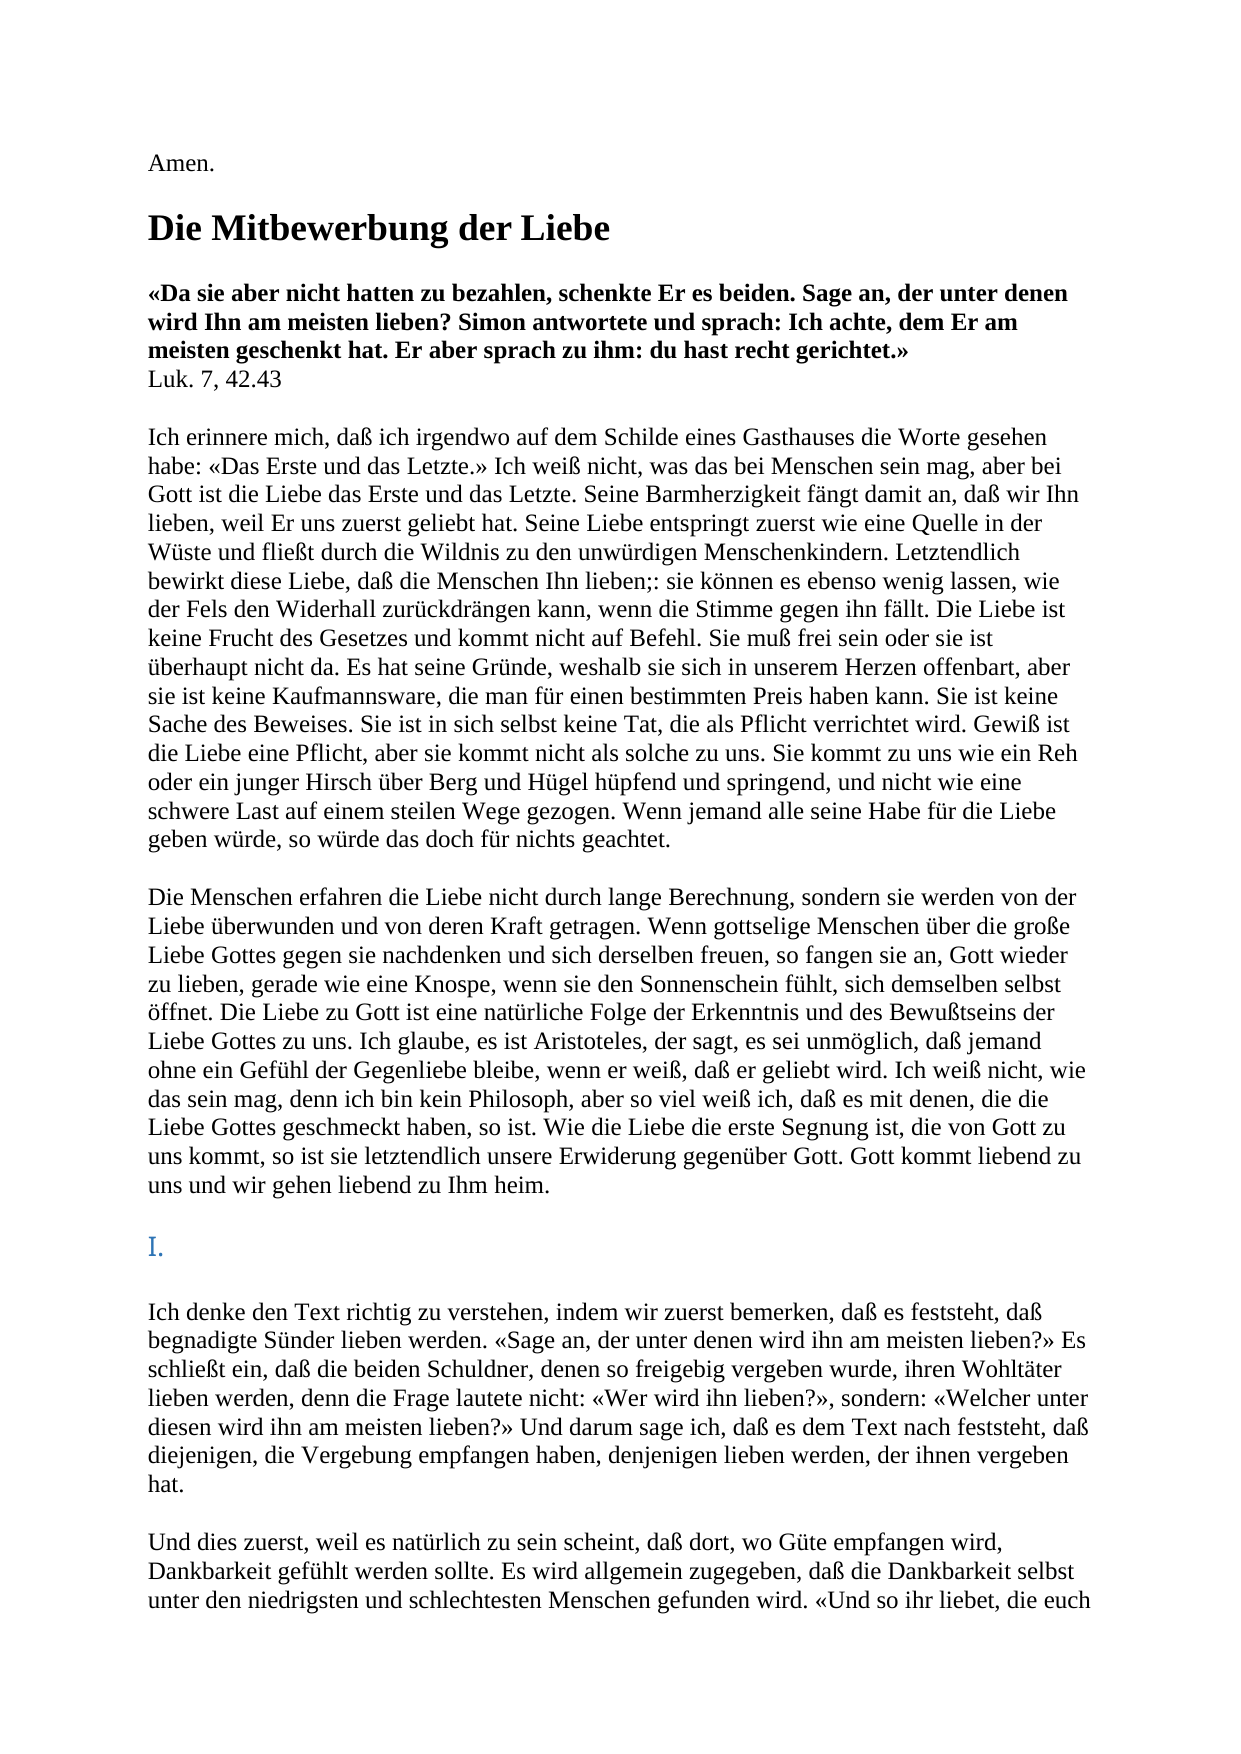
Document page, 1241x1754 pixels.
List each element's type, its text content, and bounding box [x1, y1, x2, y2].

text Die Menschen erfahren die Liebe nicht durch lange Berechnung, sondern sie werden von der Liebe überwunden und von deren Kraft getragen. Wenn gottselige Menschen über die große Liebe Gottes gegen sie nachdenken und sich derselben freuen, so fangen sie an, Gott wieder zu lieben, gerade wie eine Knospe, wenn sie den Sonnenschein fühlt, sich demselben selbst öffnet. Die Liebe zu Gott ist eine natürliche Folge der Erkenntnis und des Bewußtseins der Liebe Gottes zu uns. Ich glaube, es ist Aristoteles, der sagt, es sei unmöglich, daß jemand ohne ein Gefühl der Gegenliebe bleibe, wenn er weiß, daß er geliebt wird. Ich weiß nicht, wie das sein mag, denn ich bin kein Philosoph, aber so viel weiß ich, daß es mit denen, die die Liebe Gottes geschmeckt haben, so ist. Wie die Liebe die erste Segnung ist, die von Gott zu uns kommt, so ist sie letztendlich unsere Erwiderung gegenüber Gott. Gott kommt liebend zu uns und wir gehen liebend zu Ihm heim. [148, 882, 1093, 1199]
text Ich erinnere mich, daß ich irgendwo auf dem Schilde eines Gasthauses die Worte gesehen habe: «Das Erste und das Letzte.» Ich weiß nicht, was das bei Menschen sein mag, aber bei Gott ist die Liebe das Erste und das Letzte. Seine Barmherzigkeit fängt damit an, daß wir Ihn lieben, weil Er uns zuerst geliebt hat. Seine Liebe entspringt zuerst wie eine Quelle in der Wüste und fließt durch die Wildnis zu den unwürdigen Menschenkindern. Letztendlich bewirkt diese Liebe, daß die Menschen Ihn lieben;: sie können es ebenso wenig lassen, wie der Fels den Widerhall zurückdrängen kann, wenn die Stimme gegen ihn fällt. Die Liebe ist keine Frucht des Gesetzes und kommt nicht auf Befehl. Sie muß frei sein oder sie ist überhaupt nicht da. Es hat seine Gründe, weshalb sie sich in unserem Herzen offenbart, aber sie ist keine Kaufmannsware, die man für einen bestimmten Preis haben kann. Sie ist keine Sache des Beweises. Sie ist in sich selbst keine Tat, die als Pflicht verrichtet wird. Gewiß ist die Liebe eine Pflicht, aber sie kommt nicht als solche zu uns. Sie kommt zu uns wie ein Reh oder ein junger Hirsch über Berg und Hügel hüpfend und springend, und nicht wie eine schwere Last auf einem steilen Wege gezogen. Wenn jemand alle seine Habe für die Liebe geben würde, so würde das doch für nichts geachtet. [148, 422, 1093, 853]
text Ich denke den Text richtig zu verstehen, indem wir zuerst bemerken, daß es feststeht, daß begnadigte Sünder lieben werden. «Sage an, der unter denen wird ihn am meisten lieben?» Es schließt ein, daß die beiden Schuldner, denen so freigebig vergeben wurde, ihren Wohltäter lieben werden, denn die Frage lautete nicht: «Wer wird ihn lieben?», sondern: «Welcher unter diesen wird ihn am meisten lieben?» Und darum sage ich, daß es dem Text nach feststeht, daß diejenigen, die Vergebung empfangen haben, denjenigen lieben werden, der ihnen vergeben hat. [148, 1297, 1093, 1498]
text «Da sie aber nicht hatten zu bezahlen, schenkte Er es beiden. Sage an, der unter denen wird Ihn am meisten lieben? Simon antwortete und sprach: Ich achte, dem Er am meisten geschenkt hat. Er aber sprach zu ihm: du hast recht gerichtet.» Luk. 7, 42.43 [148, 278, 1093, 393]
subtitle I. [148, 1228, 1093, 1265]
text Amen. [148, 148, 1093, 176]
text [148, 1527, 1093, 1613]
subtitle Die Mitbewerbung der Liebe [148, 206, 1093, 249]
